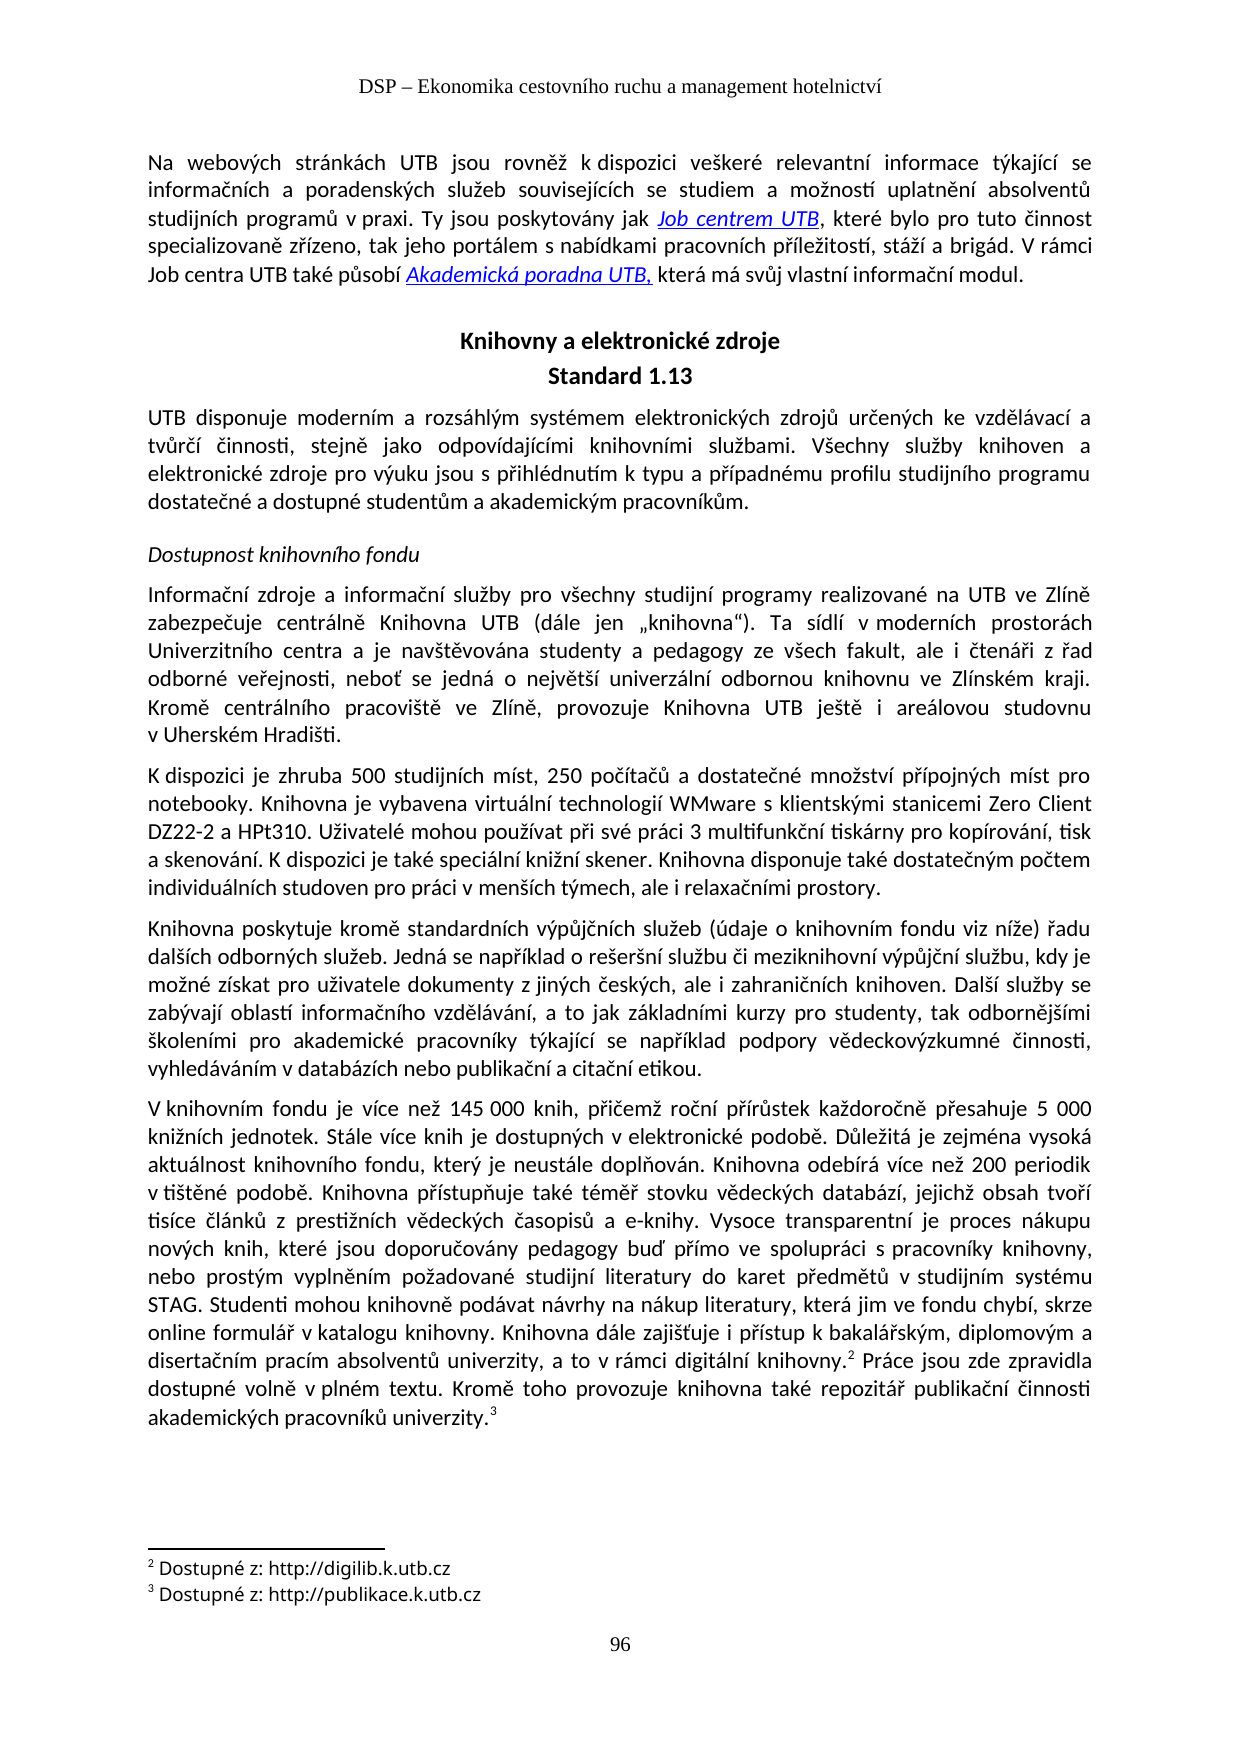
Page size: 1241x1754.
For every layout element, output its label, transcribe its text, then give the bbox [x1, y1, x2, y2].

text V knihovním fondu je více než 145 000 knih, přičemž roční přírůstek každoročně přesahuje 5 000 knižních jednotek. Stále více knih je dostupných v elektronické podobě. Důležitá je zejména vysoká aktuálnost knihovního fondu, který je neustále doplňován. Knihovna odebírá více než 200 periodik v tištěné podobě. Knihovna přístupňuje také téměř stovku vědeckých databází, jejichž obsah tvoří tisíce článků z prestižních vědeckých časopisů a e-knihy. Vysoce transparentní je proces nákupu nových knih, které jsou doporučovány pedagogy buď přímo ve spolupráci s pracovníky knihovny, nebo prostým vyplněním požadované studijní literatury do karet předmětů v studijním systému STAG. Studenti mohou knihovně podávat návrhy na nákup literatury, která jim ve fondu chybí, skrze online formulář v katalogu knihovny. Knihovna dále zajišťuje i přístup k bakalářským, diplomovým a disertačním pracím absolventů univerzity, a to v rámci digitální knihovny. Práce jsou zde zpravidla dostupné volně v plném textu. Kromě toho provozuje knihovna také repozitář publikační činnosti akademických pracovníků univerzity. [148, 1094, 1093, 1431]
text UTB disponuje moderním a rozsáhlým systémem elektronických zdrojů určených ke vzdělávací a tvůrčí činnosti, stejně jako odpovídajícími knihovními službami. Všechny služby knihoven a elektronické zdroje pro výuku jsou s přihlédnutím k typu a případnému profilu studijního programu dostatečné a dostupné studentům a akademickým pracovníkům. [148, 403, 1093, 515]
text Na webových stránkách UTB jsou rovněž k dispozici veškeré relevantní informace týkající se informačních a poradenských služeb souvisejících se studiem a možností uplatnění absolventů studijních programů v praxi. Ty jsou poskytovány jak Job centrem UTB, které bylo pro tuto činnost specializovaně zřízeno, tak jeho portálem s nabídkami pracovních příležitostí, stáží a brigád. V rámci Job centra UTB také působí Akademická poradna UTB, která má svůj vlastní informační modul. [148, 148, 1093, 288]
text Dostupnost knihovního fondu [148, 540, 1093, 568]
text Informační zdroje a informační služby pro všechny studijní programy realizované na UTB ve Zlíně zabezpečuje centrálně Knihovna UTB (dále jen „knihovna“). Ta sídlí v moderních prostorách Univerzitního centra a je navštěvována studenty a pedagogy ze všech fakult, ale i čtenáři z řad odborné veřejnosti, neboť se jedná o největší univerzální odbornou knihovnu ve Zlínském kraji. Kromě centrálního pracoviště ve Zlíně, provozuje Knihovna UTB ještě i areálovou studovnu v Uherském Hradišti. [148, 581, 1093, 749]
subtitle Standard 1.13 [148, 360, 1093, 390]
text Knihovna poskytuje kromě standardních výpůjčních služeb (údaje o knihovním fondu viz níže) řadu dalších odborných služeb. Jedná se například o rešeršní službu či meziknihovní výpůjční službu, kdy je možné získat pro uživatele dokumenty z jiných českých, ale i zahraničních knihoven. Další služby se zabývají oblastí informačního vzdělávání, a to jak základními kurzy pro studenty, tak odbornějšími školeními pro akademické pracovníky týkající se například podpory vědeckovýzkumné činnosti, vyhledáváním v databázích nebo publikační a citační etikou. [148, 914, 1093, 1082]
subtitle Knihovny a elektronické zdroje [148, 325, 1093, 356]
text K dispozici je zhruba 500 studijních míst, 250 počítačů a dostatečné množství přípojných míst pro notebooky. Knihovna je vybavena virtuální technologií WMware s klientskými stanicemi Zero Client DZ22-2 a HPt310. Uživatelé mohou používat při své práci 3 multifunkční tiskárny pro kopírování, tisk a skenování. K dispozici je také speciální knižní skener. Knihovna disponuje také dostatečným počtem individuálních studoven pro práci v menších týmech, ale i relaxačními prostory. [148, 761, 1093, 901]
